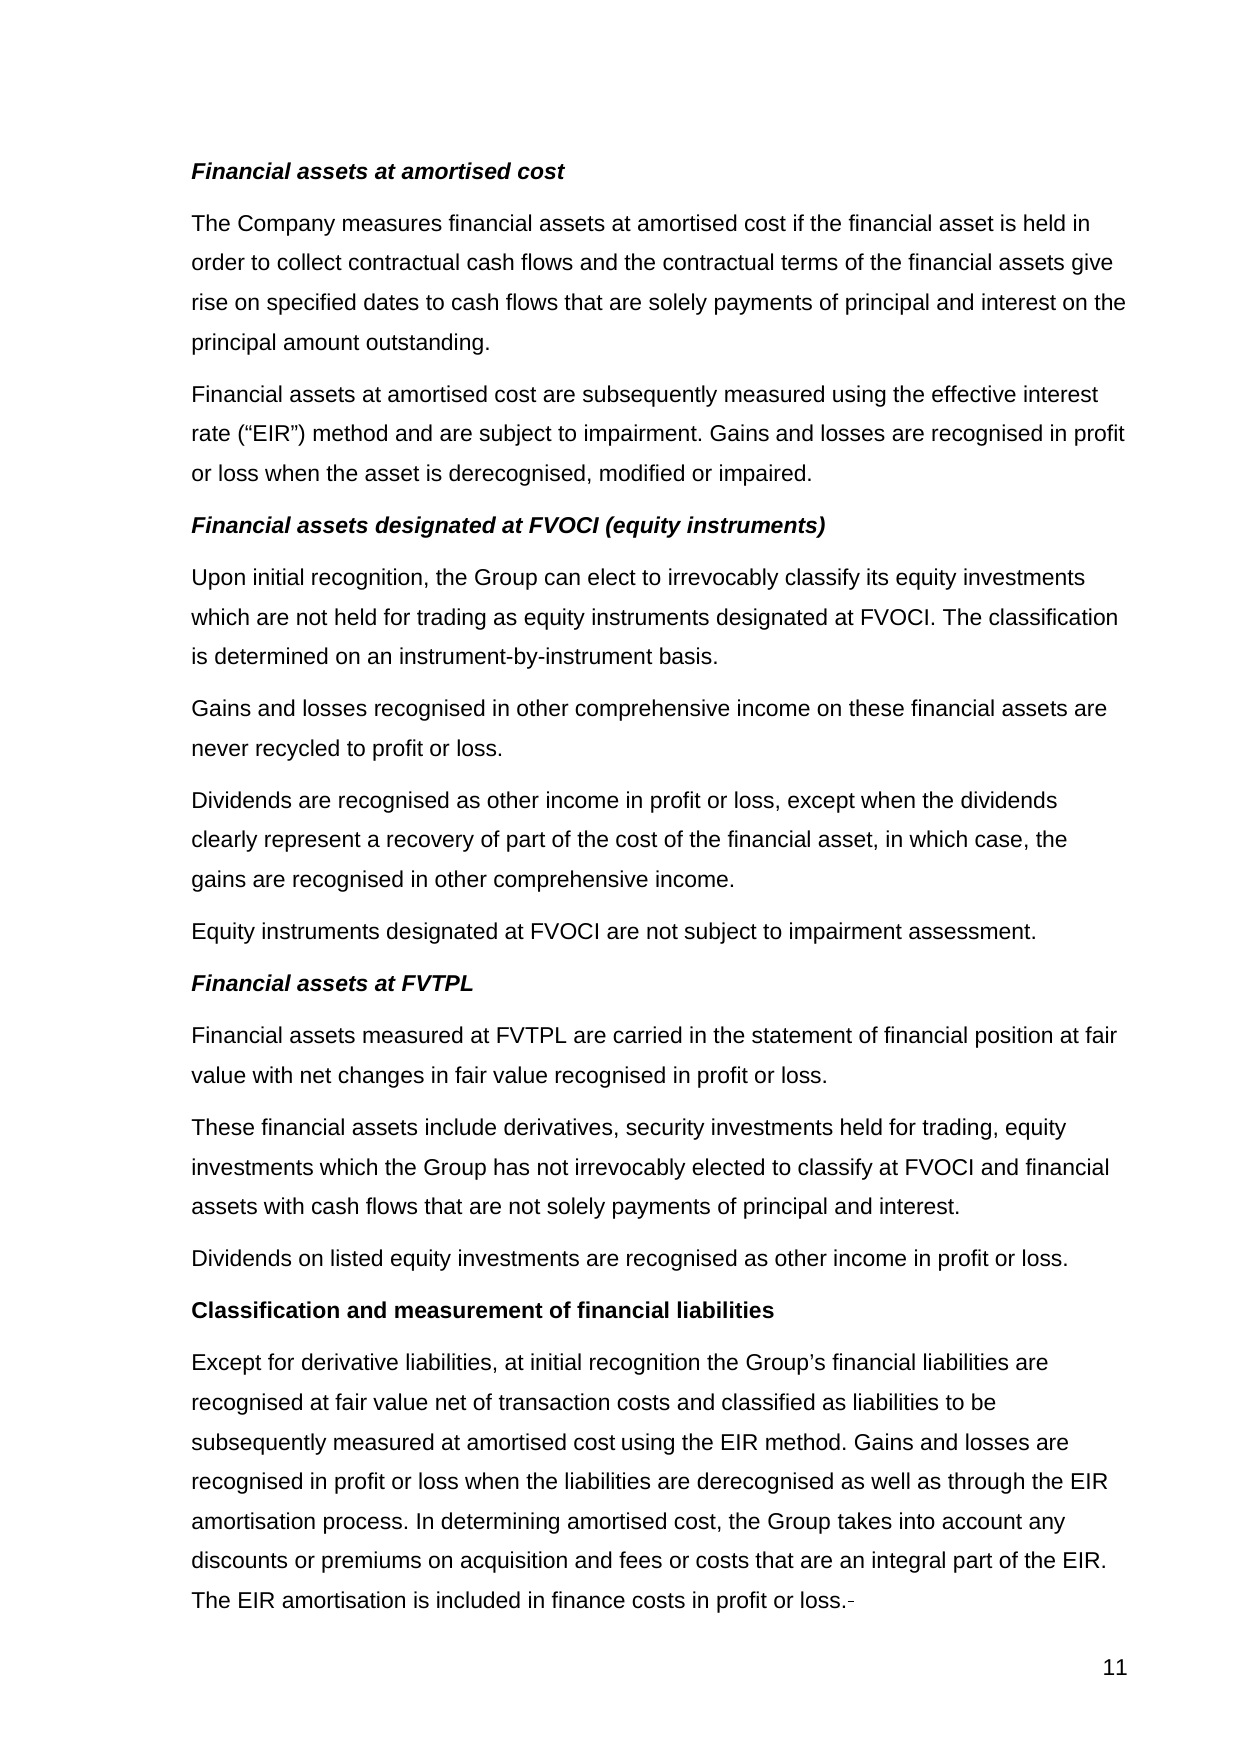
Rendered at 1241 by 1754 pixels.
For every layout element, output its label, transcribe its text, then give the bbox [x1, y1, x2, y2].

text Dividends on listed equity investments are recognised as other income in profit or loss. [191, 1235, 1128, 1274]
text Except for derivative liabilities, at initial recognition the Group’s financial liabilities are recognised at fair value net of transaction costs and classified as liabilities to be subsequently measured at amortised cost using the EIR method. Gains and losses are recognised in profit or loss when the liabilities are derecognised as well as through the EIR amortisation process. In determining amortised cost, the Group takes into account any discounts or premiums on acquisition and fees or costs that are an integral part of the EIR. The EIR amortisation is included in finance costs in profit or loss. [191, 1339, 1128, 1616]
text Classification and measurement of financial liabilities [191, 1287, 1128, 1327]
text Financial assets at amortised cost are subsequently measured using the effective interest rate (“EIR”) method and are subject to impairment. Gains and losses are recognised in profit or loss when the asset is derecognised, modified or impaired. [191, 370, 1128, 489]
text Upon initial recognition, the Group can elect to irrevocably classify its equity investments which are not held for trading as equity instruments designated at FVOCI. The classification is determined on an instrument-by-instrument basis. [191, 554, 1128, 672]
text Equity instruments designated at FVOCI are not subject to impairment assessment. [191, 908, 1128, 947]
text Financial assets designated at FVOCI (equity instruments) [191, 502, 1128, 541]
text These financial assets include derivatives, security investments held for trading, equity investments which the Group has not irrevocably elected to classify at FVOCI and financial assets with cash flows that are not solely payments of principal and interest. [191, 1104, 1128, 1222]
text Financial assets at FVTPL [191, 960, 1128, 999]
text Financial assets at amortised cost [191, 147, 1128, 187]
text Dividends are recognised as other income in profit or loss, except when the dividends clearly represent a recovery of part of the cost of the financial asset, in which case, the gains are recognised in other comprehensive income. [191, 777, 1128, 895]
text Financial assets measured at FVTPL are carried in the statement of financial position at fair value with net changes in fair value recognised in profit or loss. [191, 1012, 1128, 1091]
text The Company measures financial assets at amortised cost if the financial asset is held in order to collect contractual cash flows and the contractual terms of the financial assets give rise on specified dates to cash flows that are solely payments of principal and interest on the principal amount outstanding. [191, 199, 1128, 358]
text Gains and losses recognised in other comprehensive income on these financial assets are never recycled to profit or loss. [191, 685, 1128, 764]
